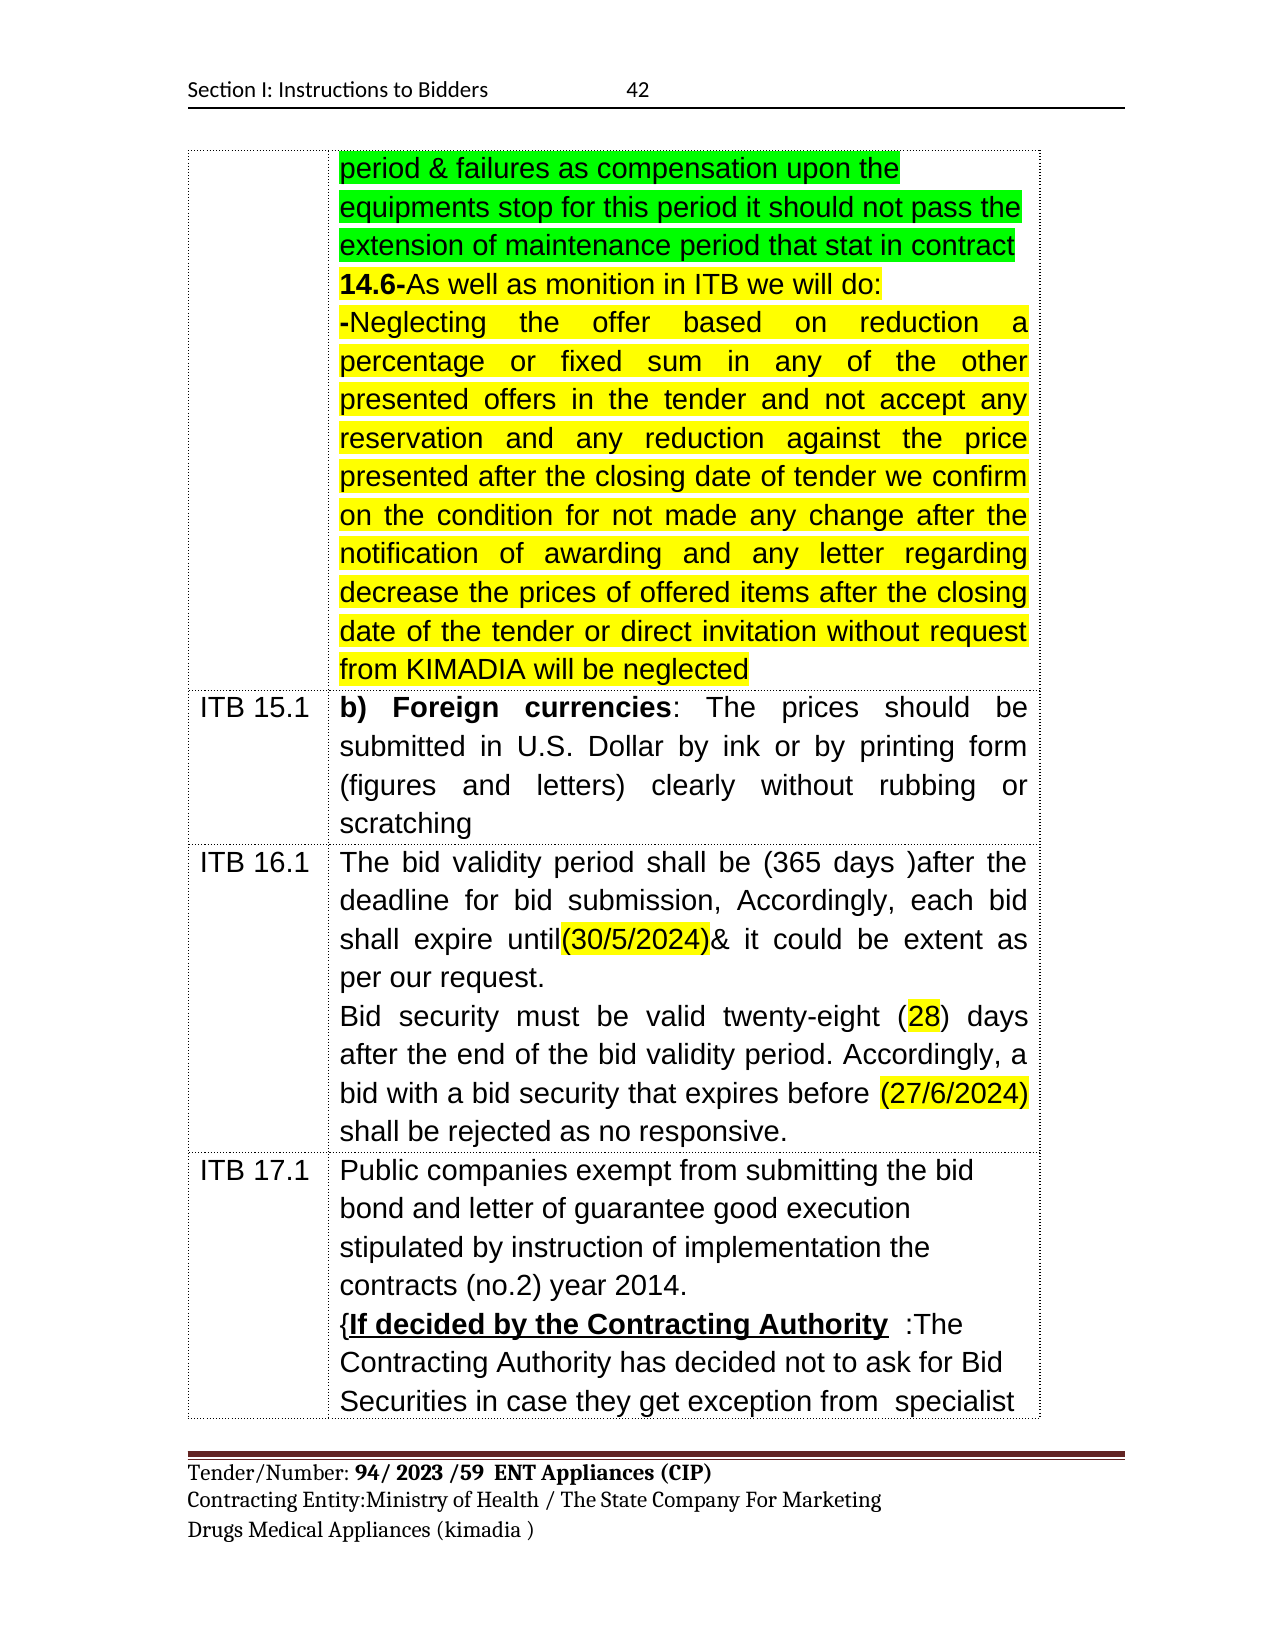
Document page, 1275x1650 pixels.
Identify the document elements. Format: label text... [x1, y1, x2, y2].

table_cell The bid validity period shall be (365 days )after the deadline for bid submission, Accordingly, each bid shall expire until(30/5/2024)& it could be extent as per our request. Bid security must be valid twenty-eight (28) days after the end of the bid validity period. Accordingly, a bid with a bid security that expires before (27/6/2024) shall be rejected as no responsive. [328, 844, 1040, 1152]
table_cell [328, 150, 1040, 689]
table_cell ITB 17.1 [188, 1152, 328, 1418]
table_cell 14 [188, 150, 328, 689]
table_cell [328, 1152, 1040, 1418]
table_cell b) Foreign currencies: The prices should be submitted in U.S. Dollar by ink or by printing form (figures and letters) clearly without rubbing or scratching [328, 690, 1040, 843]
table_cell ITB 16.1 [188, 844, 328, 1152]
table_cell ITB 15.1 [188, 690, 328, 843]
